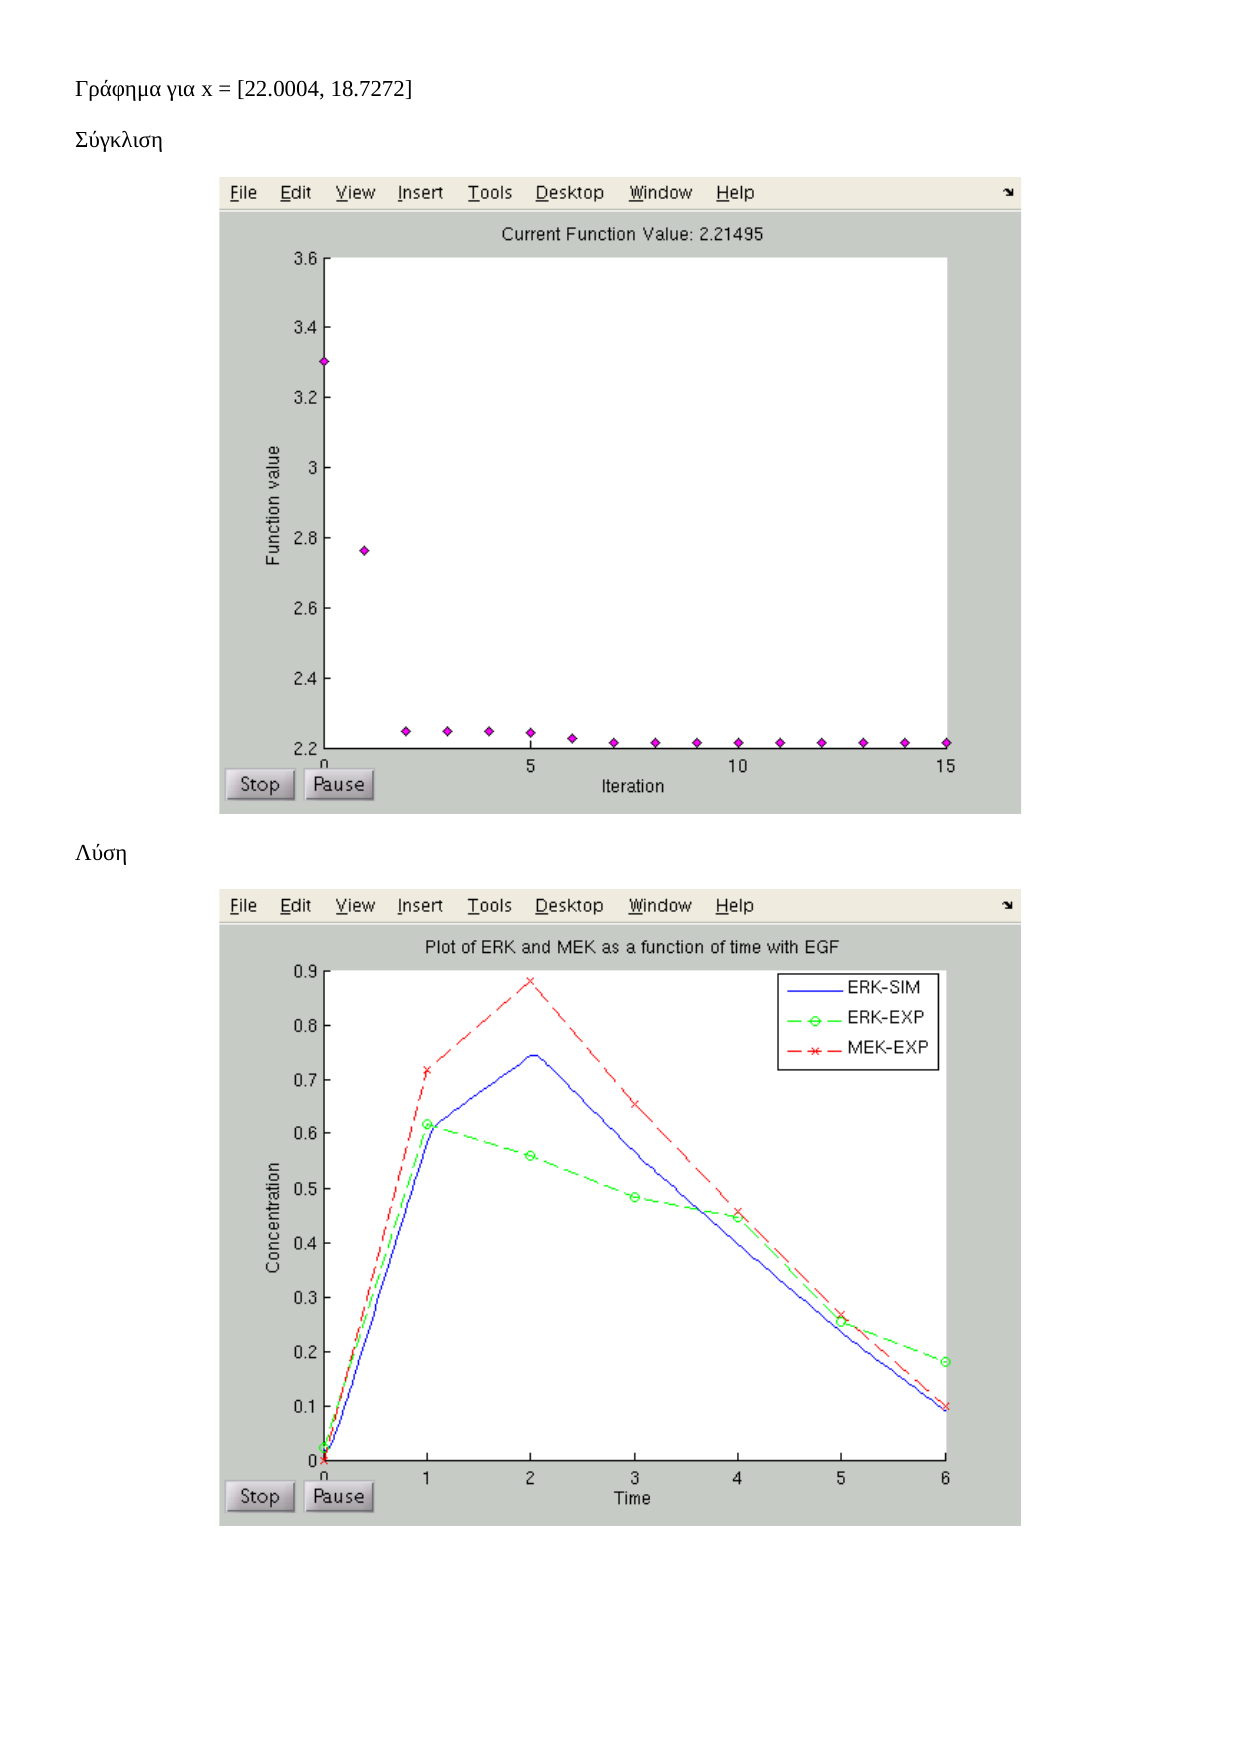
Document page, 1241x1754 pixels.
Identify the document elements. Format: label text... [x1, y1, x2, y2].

text Σύγκλιση [75, 126, 1165, 152]
text Γράφημα για x = [22.0004, 18.7272] [75, 75, 1165, 101]
text Λύση [75, 839, 1165, 865]
picture [219, 177, 1022, 814]
picture [219, 889, 1021, 1526]
